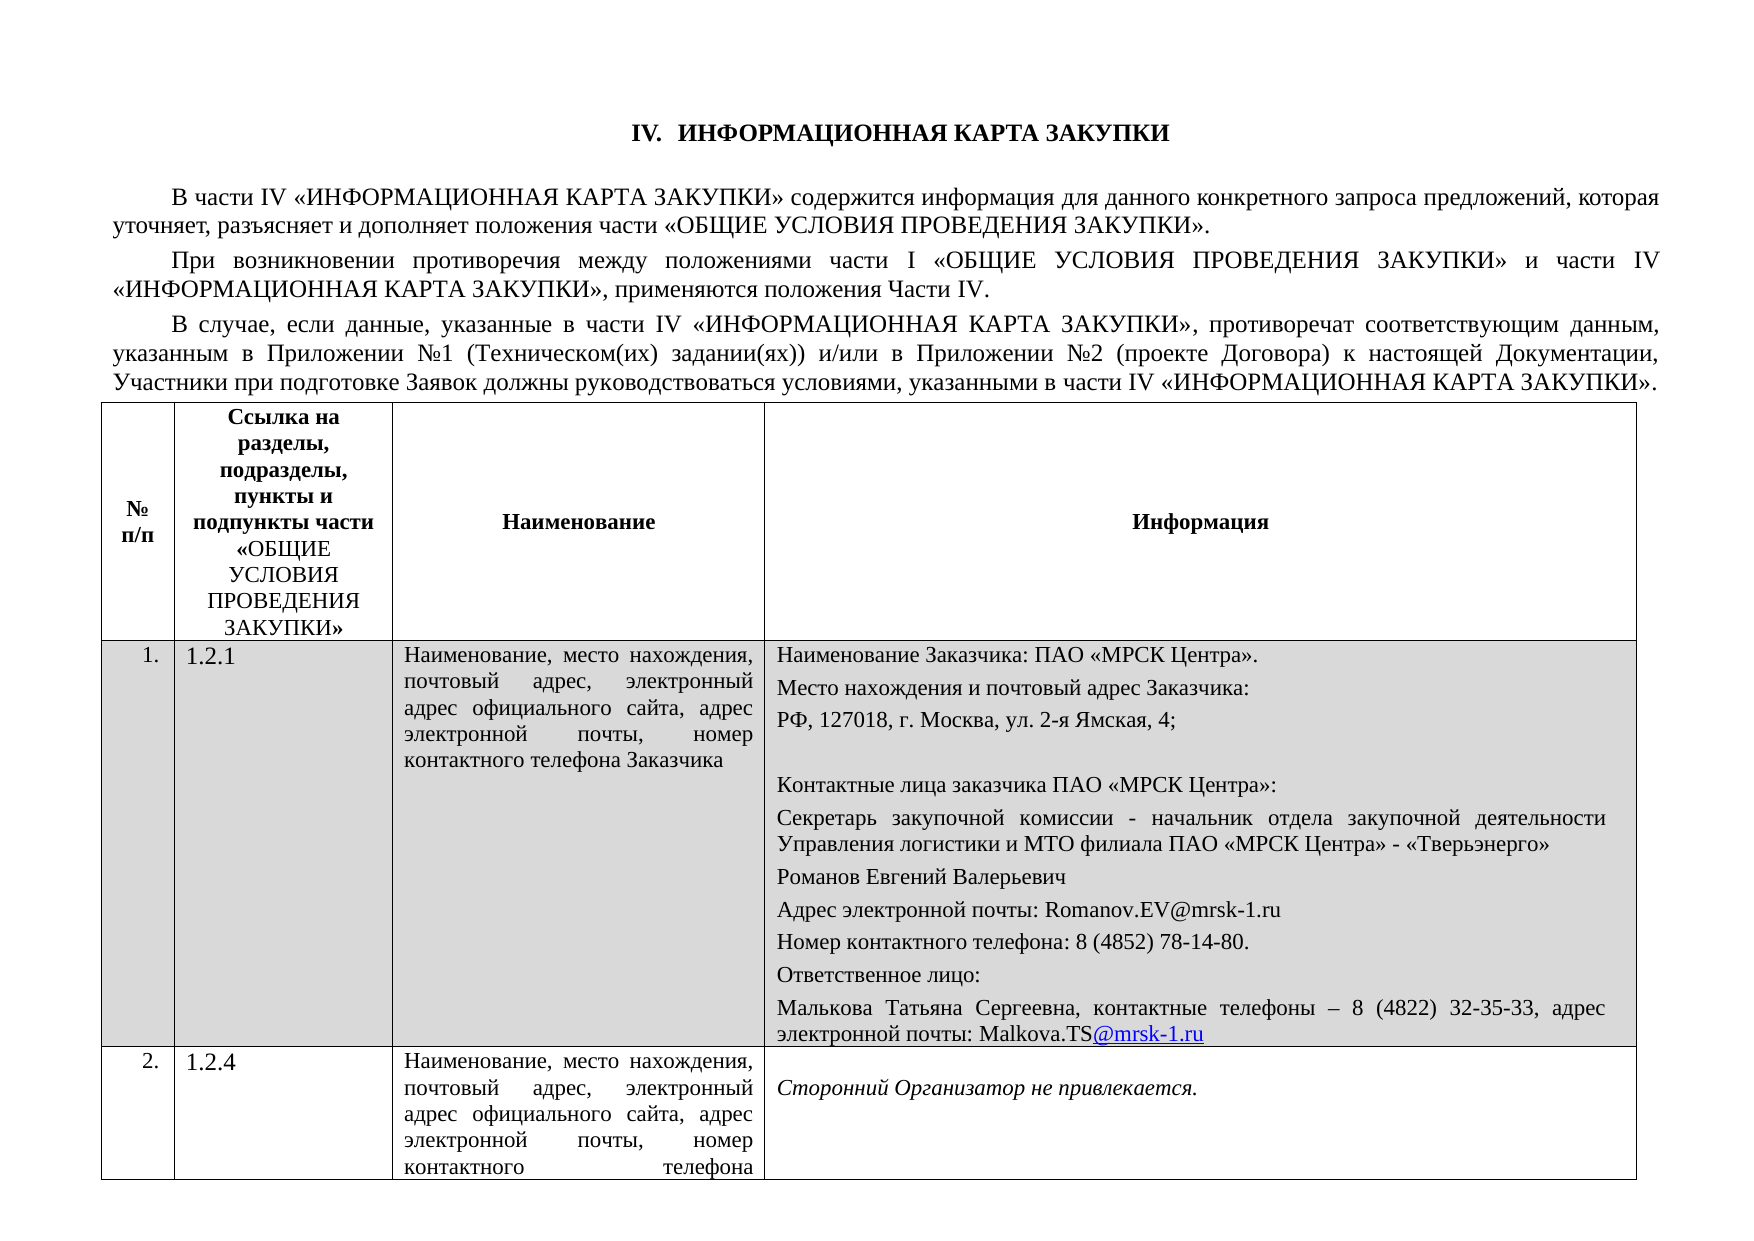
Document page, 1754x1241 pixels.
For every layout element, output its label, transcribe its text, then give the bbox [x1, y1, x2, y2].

text В случае, если данные, указанные в части IV «ИНФОРМАЦИОННАЯ КАРТА ЗАКУПКИ», противоречат соответствующим данным, указанным в Приложении №1 (Техническом(их) задании(ях)) и/или в Приложении №2 (проекте Договора) к настоящей Документации, Участники при подготовке Заявок должны руководствоваться условиями, указанными в части IV «ИНФОРМАЦИОННАЯ КАРТА ЗАКУПКИ». [112, 309, 1660, 396]
table_header Информация [765, 403, 1636, 640]
table_cell 1.2.1 [175, 641, 392, 1046]
table_cell [102, 641, 174, 1046]
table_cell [393, 1047, 764, 1179]
table_cell 1.2.4 [175, 1047, 392, 1179]
text При возникновении противоречия между положениями части I «ОБЩИЕ УСЛОВИЯ ПРОВЕДЕНИЯ ЗАКУПКИ» и части IV «ИНФОРМАЦИОННАЯ КАРТА ЗАКУПКИ», применяются положения Части IV. [112, 246, 1660, 303]
table_cell Наименование, место нахождения, почтовый адрес, электронный адрес официального сайта, адрес электронной почты, номер контактного телефона Заказчика [393, 641, 764, 1046]
table_header Ссылка на разделы, подразделы, пункты и подпункты части «ОБЩИЕ УСЛОВИЯ ПРОВЕДЕНИЯ ЗАКУПКИ» [175, 403, 392, 640]
table_header № п/п [102, 403, 174, 640]
subtitle ИНФОРМАЦИОННАЯ КАРТА ЗАКУПКИ [112, 118, 1660, 147]
table_header Наименование [393, 403, 764, 640]
table_cell [102, 1047, 174, 1179]
table_cell Наименование Заказчика: ПАО «МРСК Центра». Место нахождения и почтовый адрес Заказчика: РФ, 127018, г. Москва, ул. 2-я Ямская, 4; Контактные лица заказчика ПАО «МРСК Центра»: Секретарь закупочной комиссии - начальник отдела закупочной деятельности Управления логистики и МТО филиала ПАО «МРСК Центра» - «Тверьэнерго» Романов Евгений Валерьевич Адрес электронной почты: Romanov.EV@mrsk-1.ru Номер контактного телефона: 8 (4852) 78-14-80. Ответственное лицо: Малькова Татьяна Сергеевна, контактные телефоны – 8 (4822) 32-35-33, адрес электронной почты: Malkova.TS@mrsk-1.ru [765, 641, 1636, 1046]
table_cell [765, 1047, 1636, 1179]
text В части IV «ИНФОРМАЦИОННАЯ КАРТА ЗАКУПКИ» содержится информация для данного конкретного запроса предложений, которая уточняет, разъясняет и дополняет положения части «ОБЩИЕ УСЛОВИЯ ПРОВЕДЕНИЯ ЗАКУПКИ». [112, 182, 1660, 239]
